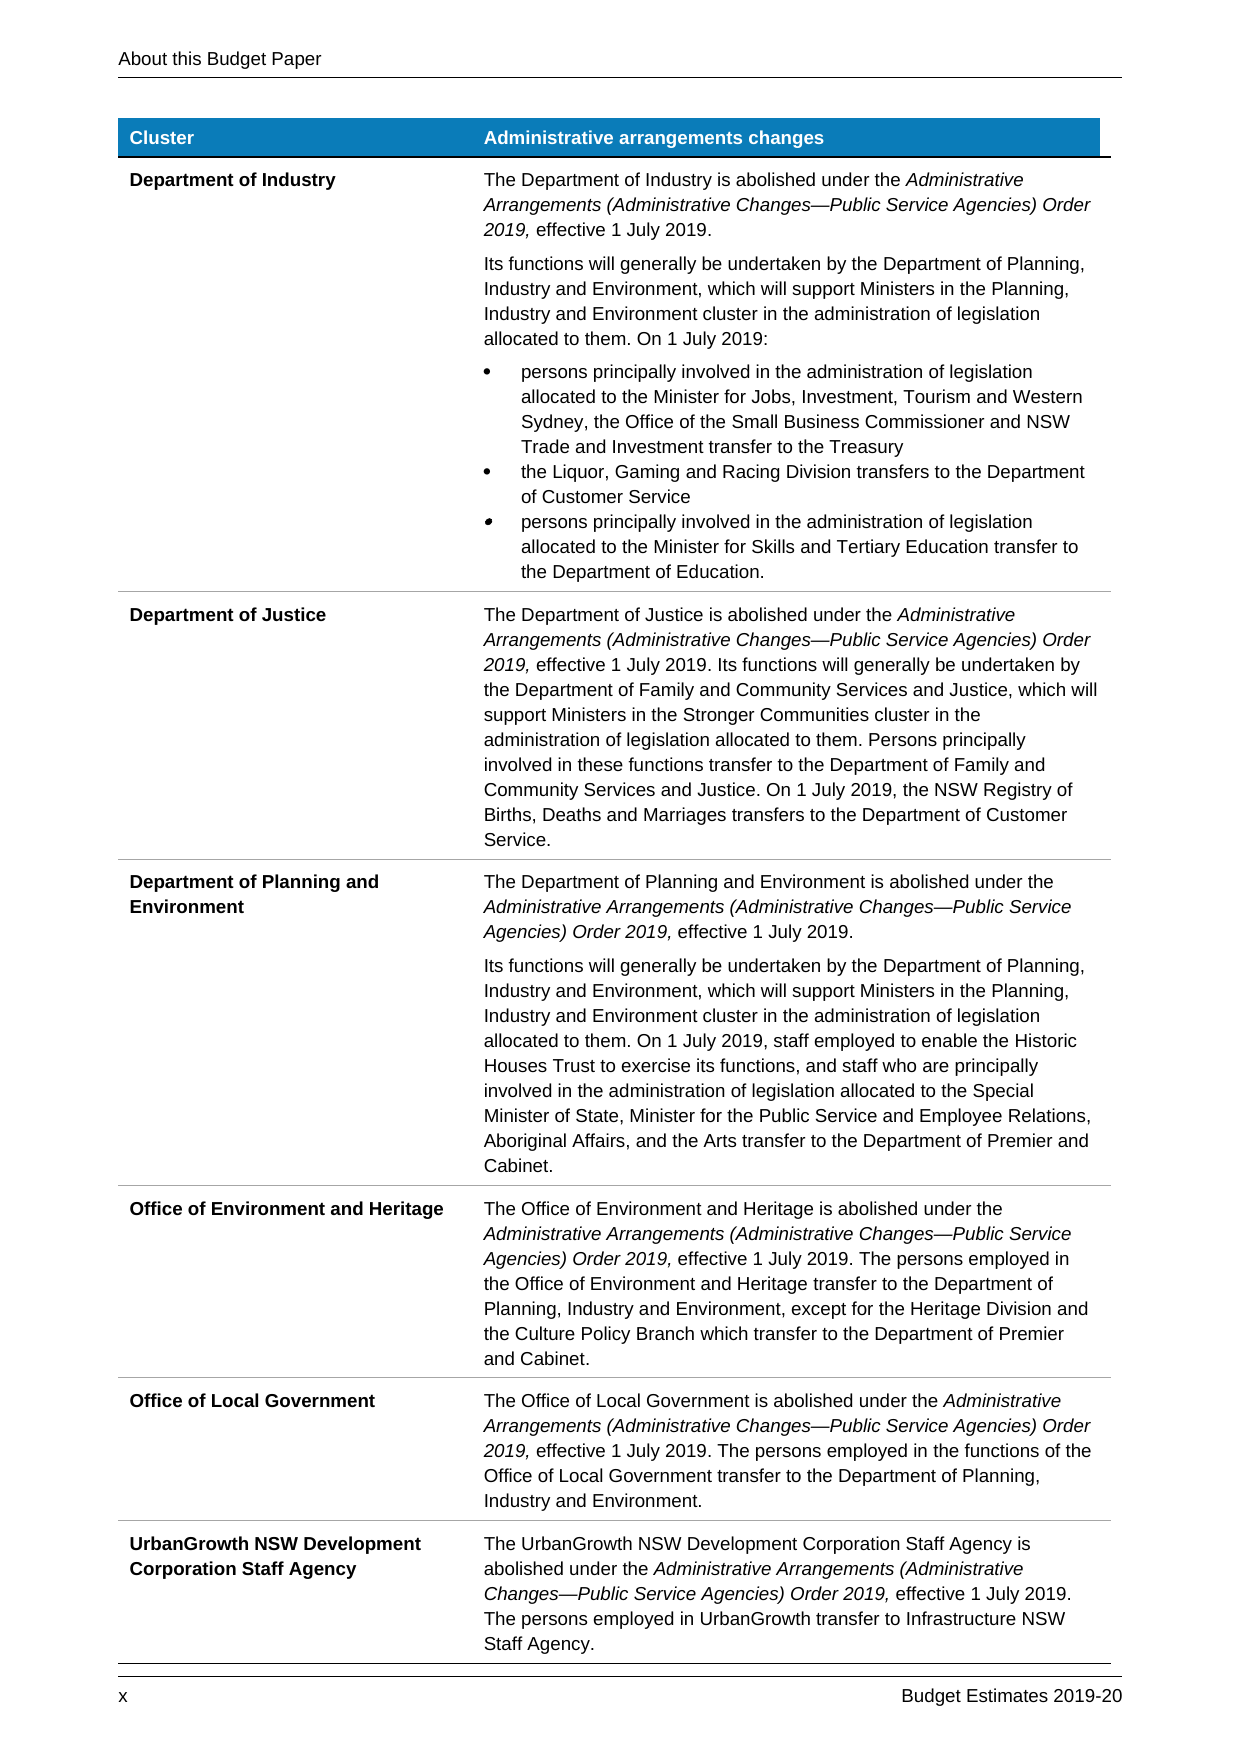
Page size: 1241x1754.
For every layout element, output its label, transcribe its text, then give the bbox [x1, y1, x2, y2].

table_cell UrbanGrowth NSW Development Corporation Staff Agency [118, 1521, 472, 1663]
table_cell Office of Local Government [118, 1378, 472, 1520]
table_cell The UrbanGrowth NSW Development Corporation Staff Agency is abolished under the Administrative Arrangements (Administrative Changes—Public Service Agencies) Order 2019, effective 1 July 2019. The persons employed in UrbanGrowth transfer to Infrastructure NSW Staff Agency. [472, 1521, 1111, 1663]
table_cell [472, 1664, 1111, 1671]
table_cell Department of Justice [118, 592, 472, 858]
table_cell The Department of Planning and Environment is abolished under the Administrative Arrangements (Administrative Changes—Public Service Agencies) Order 2019, effective 1 July 2019. Its functions will generally be undertaken by the Department of Planning, Industry and Environment, which will support Ministers in the Planning, Industry and Environment cluster in the administration of legislation allocated to them. On 1 July 2019, staff employed to enable the Historic Houses Trust to exercise its functions, and staff who are principally involved in the administration of legislation allocated to the Special Minister of State, Minister for the Public Service and Employee Relations, Aboriginal Affairs, and the Arts transfer to the Department of Premier and Cabinet. [472, 860, 1111, 1184]
table_cell The Office of Environment and Heritage is abolished under the Administrative Arrangements (Administrative Changes—Public Service Agencies) Order 2019, effective 1 July 2019. The persons employed in the Office of Environment and Heritage transfer to the Department of Planning, Industry and Environment, except for the Heritage Division and the Culture Policy Branch which transfer to the Department of Premier and Cabinet. [472, 1186, 1111, 1377]
table_cell Office of Environment and Heritage [118, 1186, 472, 1377]
table_cell Department of Planning and Environment [118, 860, 472, 1184]
table_header Cluster [118, 118, 472, 156]
table_cell [118, 1664, 472, 1671]
table_cell The Department of Industry is abolished under the Administrative Arrangements (Administrative Changes—Public Service Agencies) Order 2019, effective 1 July 2019. Its functions will generally be undertaken by the Department of Planning, Industry and Environment, which will support Ministers in the Planning, Industry and Environment cluster in the administration of legislation allocated to them. On 1 July 2019: persons principally involved in the administration of legislation allocated to the Minister for Jobs, Investment, Tourism and Western Sydney, the Office of the Small Business Commissioner and NSW Trade and Investment transfer to the Treasury the Liquor, Gaming and Racing Division transfers to the Department of Customer Service persons principally involved in the administration of legislation allocated to the Minister for Skills and Tertiary Education transfer to the Department of Education. [472, 158, 1111, 591]
table_cell The Office of Local Government is abolished under the Administrative Arrangements (Administrative Changes—Public Service Agencies) Order 2019, effective 1 July 2019. The persons employed in the functions of the Office of Local Government transfer to the Department of Planning, Industry and Environment. [472, 1378, 1111, 1520]
table_cell The Department of Justice is abolished under the Administrative Arrangements (Administrative Changes—Public Service Agencies) Order 2019, effective 1 July 2019. Its functions will generally be undertaken by the Department of Family and Community Services and Justice, which will support Ministers in the Stronger Communities cluster in the administration of legislation allocated to them. Persons principally involved in these functions transfer to the Department of Family and Community Services and Justice. On 1 July 2019, the NSW Registry of Births, Deaths and Marriages transfers to the Department of Customer Service. [472, 592, 1111, 858]
table_header Administrative arrangements changes [472, 118, 1100, 156]
table_cell Department of Industry [118, 158, 472, 591]
